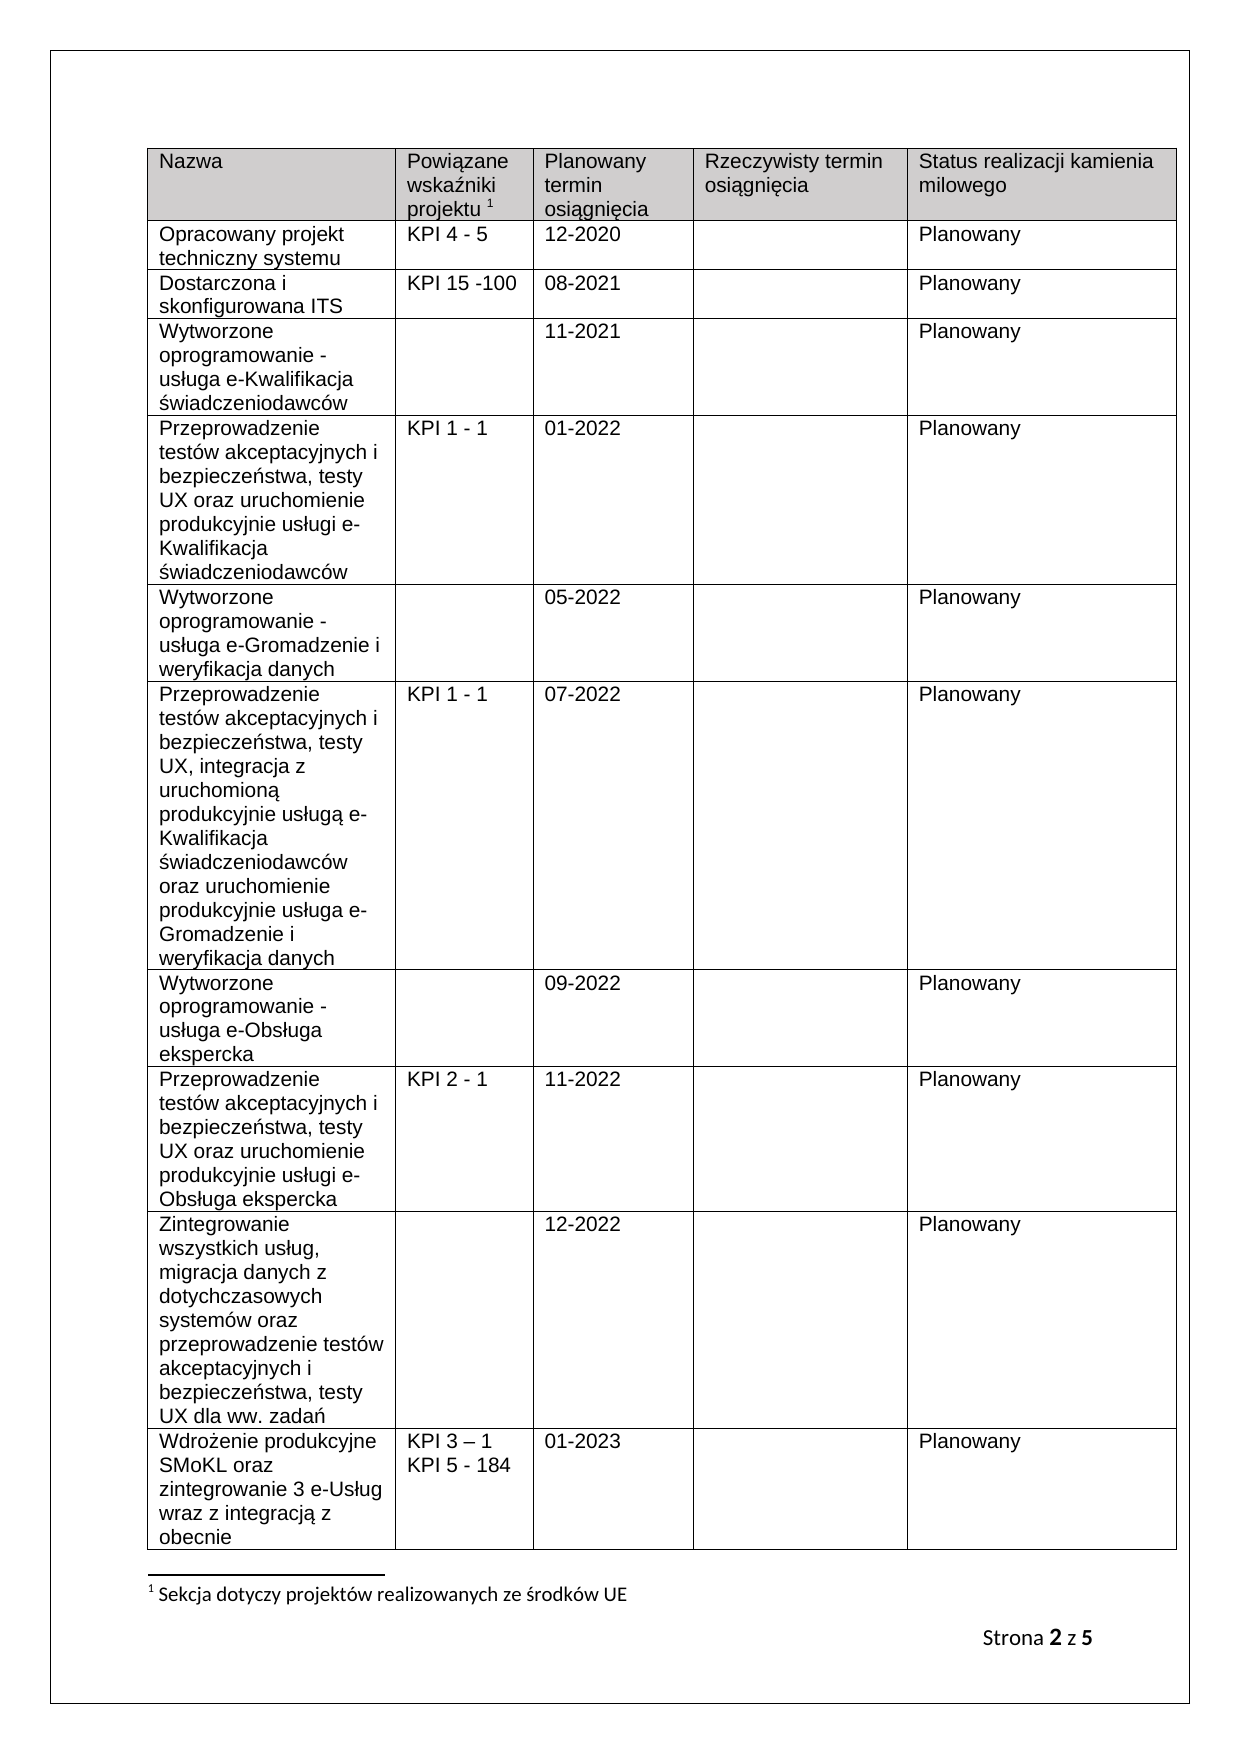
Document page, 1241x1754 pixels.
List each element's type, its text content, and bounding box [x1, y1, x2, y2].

table_cell [694, 1212, 907, 1428]
table_cell Planowany [908, 1429, 1176, 1548]
table_cell [694, 416, 907, 584]
table_header Status realizacji kamienia milowego [908, 149, 1176, 220]
table_cell KPI 3 – 1 KPI 5 - 184 [396, 1429, 533, 1548]
table_cell [694, 970, 907, 1066]
table_cell Przeprowadzenie testów akceptacyjnych i bezpieczeństwa, testy UX, integracja z uruchomioną produkcyjnie usługą e-Kwalifikacja świadczeniodawców oraz uruchomienie produkcyjnie usługa e-Gromadzenie i weryfikacja danych [148, 682, 395, 969]
table_cell Wytworzone oprogramowanie - usługa e-Obsługa ekspercka [148, 970, 395, 1066]
table_cell [694, 682, 907, 969]
table_cell 12-2020 [534, 221, 693, 269]
table_cell 11-2021 [534, 319, 693, 415]
table_cell [396, 1212, 533, 1428]
table_cell [694, 221, 907, 269]
table_cell Przeprowadzenie testów akceptacyjnych i bezpieczeństwa, testy UX oraz uruchomienie produkcyjnie usługi e-Obsługa ekspercka [148, 1067, 395, 1211]
table_header Nazwa [148, 149, 395, 220]
table_header Rzeczywisty termin osiągnięcia [694, 149, 907, 220]
table_cell 09-2022 [534, 970, 693, 1066]
table_cell 11-2022 [534, 1067, 693, 1211]
table_cell Planowany [908, 585, 1176, 681]
table_cell [694, 319, 907, 415]
table_cell [694, 585, 907, 681]
table_cell 12-2022 [534, 1212, 693, 1428]
table_cell Planowany [908, 319, 1176, 415]
table_cell Opracowany projekt techniczny systemu [148, 221, 395, 269]
table_cell [694, 1067, 907, 1211]
table_cell KPI 4 - 5 [396, 221, 533, 269]
table_cell Wytworzone oprogramowanie - usługa e-Kwalifikacja świadczeniodawców [148, 319, 395, 415]
table_cell [694, 270, 907, 318]
table_cell Planowany [908, 970, 1176, 1066]
table_cell Planowany [908, 270, 1176, 318]
table_cell Dostarczona i skonfigurowana ITS [148, 270, 395, 318]
table_cell 01-2022 [534, 416, 693, 584]
table_cell Planowany [908, 416, 1176, 584]
table_cell KPI 15 -100 [396, 270, 533, 318]
table_cell Planowany [908, 221, 1176, 269]
table_cell 07-2022 [534, 682, 693, 969]
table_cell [148, 1429, 395, 1548]
table_cell KPI 2 - 1 [396, 1067, 533, 1211]
table_cell Planowany [908, 1067, 1176, 1211]
table_cell 05-2022 [534, 585, 693, 681]
table_cell 08-2021 [534, 270, 693, 318]
table_cell Planowany [908, 682, 1176, 969]
table_header Powiązane wskaźniki projektu [396, 149, 533, 220]
table_cell Zintegrowanie wszystkich usług, migracja danych z dotychczasowych systemów oraz przeprowadzenie testów akceptacyjnych i bezpieczeństwa, testy UX dla ww. zadań [148, 1212, 395, 1428]
table_cell [396, 319, 533, 415]
table_cell KPI 1 - 1 [396, 416, 533, 584]
table_cell [396, 585, 533, 681]
table_cell [694, 1429, 907, 1548]
table_header Planowany termin osiągnięcia [534, 149, 693, 220]
table_cell Wytworzone oprogramowanie - usługa e-Gromadzenie i weryfikacja danych [148, 585, 395, 681]
table_cell Przeprowadzenie testów akceptacyjnych i bezpieczeństwa, testy UX oraz uruchomienie produkcyjnie usługi e-Kwalifikacja świadczeniodawców [148, 416, 395, 584]
table_cell [396, 970, 533, 1066]
table_cell 01-2023 [534, 1429, 693, 1548]
table_cell KPI 1 - 1 [396, 682, 533, 969]
table_cell Planowany [908, 1212, 1176, 1428]
